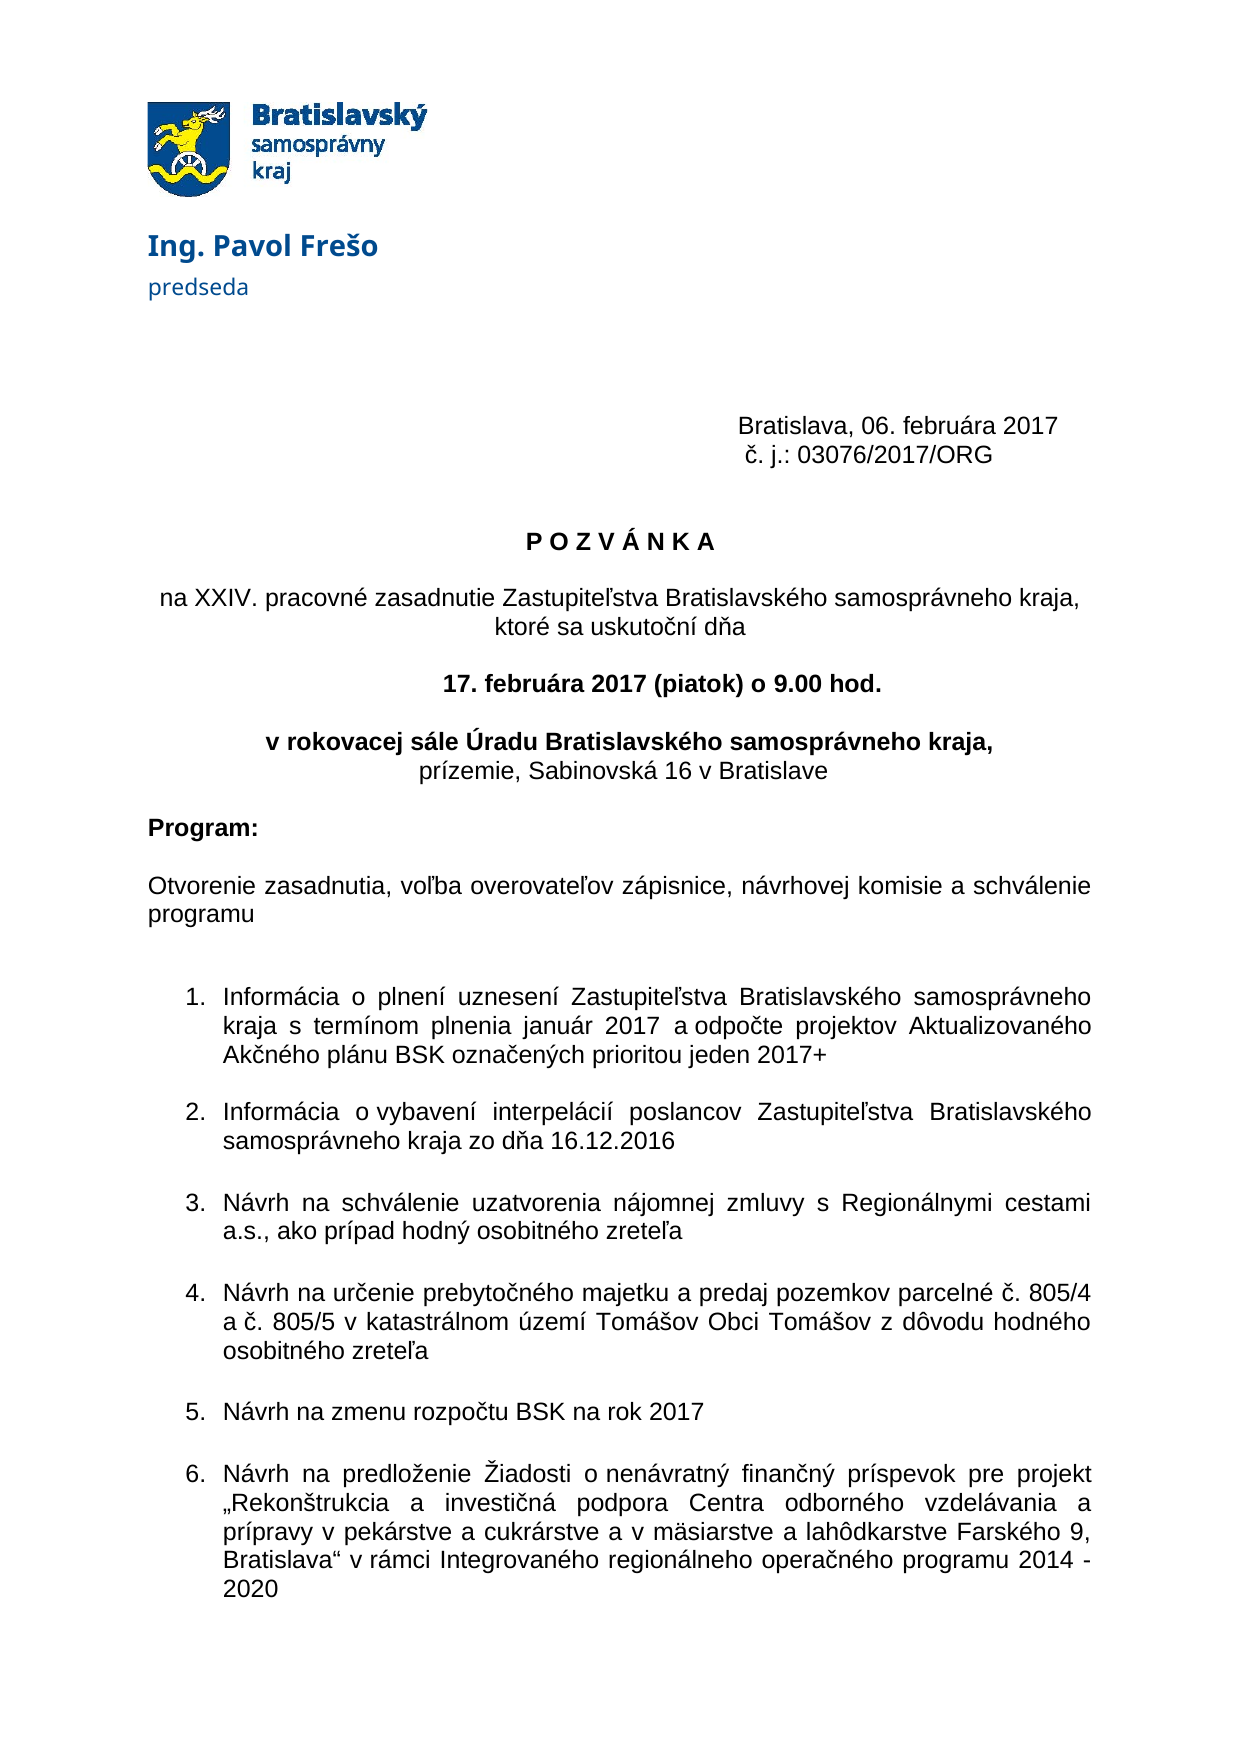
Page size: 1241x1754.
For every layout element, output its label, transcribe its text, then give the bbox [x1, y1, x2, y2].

text Program: [148, 813, 1092, 842]
list Otvorenie zasadnutia, voľba overovateľov zápisnice, návrhovej komisie a schválenie programu [148, 871, 1092, 928]
list Informácia o plnení uznesení Zastupiteľstva Bratislavského samosprávneho kraja s termínom plnenia január 2017 a odpočte projektov Aktualizovaného Akčného plánu BSK označených prioritou jeden 2017+ [185, 982, 1092, 1068]
list Návrh na určenie prebytočného majetku a predaj pozemkov parcelné č. 805/4 a č. 805/5 v katastrálnom území Tomášov Obci Tomášov z dôvodu hodného osobitného zreteľa [185, 1278, 1092, 1364]
text v rokovacej sále Úradu Bratislavského samosprávneho kraja, [148, 727, 1092, 756]
text prízemie, Sabinovská 16 v Bratislave [148, 756, 1092, 784]
text 17. februára 2017 (piatok) o 9.00 hod. [369, 669, 1092, 698]
list Návrh na schválenie uzatvorenia nájomnej zmluvy s Regionálnymi cestami a.s., ako prípad hodný osobitného zreteľa [185, 1188, 1092, 1245]
list Návrh na predloženie Žiadosti o nenávratný finančný príspevok pre projekt „Rekonštrukcia a investičná podpora Centra odborného vzdelávania a prípravy v pekárstve a cukrárstve a v mäsiarstve a lahôdkarstve Farského 9, Bratislava“ v rámci Integrovaného regionálneho operačného programu 2014 - 2020 [185, 1459, 1092, 1603]
text Bratislava, 06. februára 2017 [148, 383, 1092, 440]
text č. j.: 03076/2017/ORG [664, 440, 1092, 469]
text ktoré sa uskutoční dňa [148, 612, 1092, 641]
list Informácia o vybavení interpelácií poslancov Zastupiteľstva Bratislavského samosprávneho kraja zo dňa 16.12.2016 [185, 1097, 1092, 1154]
text na XXIV. pracovné zasadnutie Zastupiteľstva Bratislavského samosprávneho kraja, [148, 583, 1092, 612]
text P O Z V Á N K A [148, 526, 1092, 555]
list Návrh na zmenu rozpočtu BSK na rok 2017 [185, 1397, 1092, 1426]
picture [147, 102, 428, 197]
